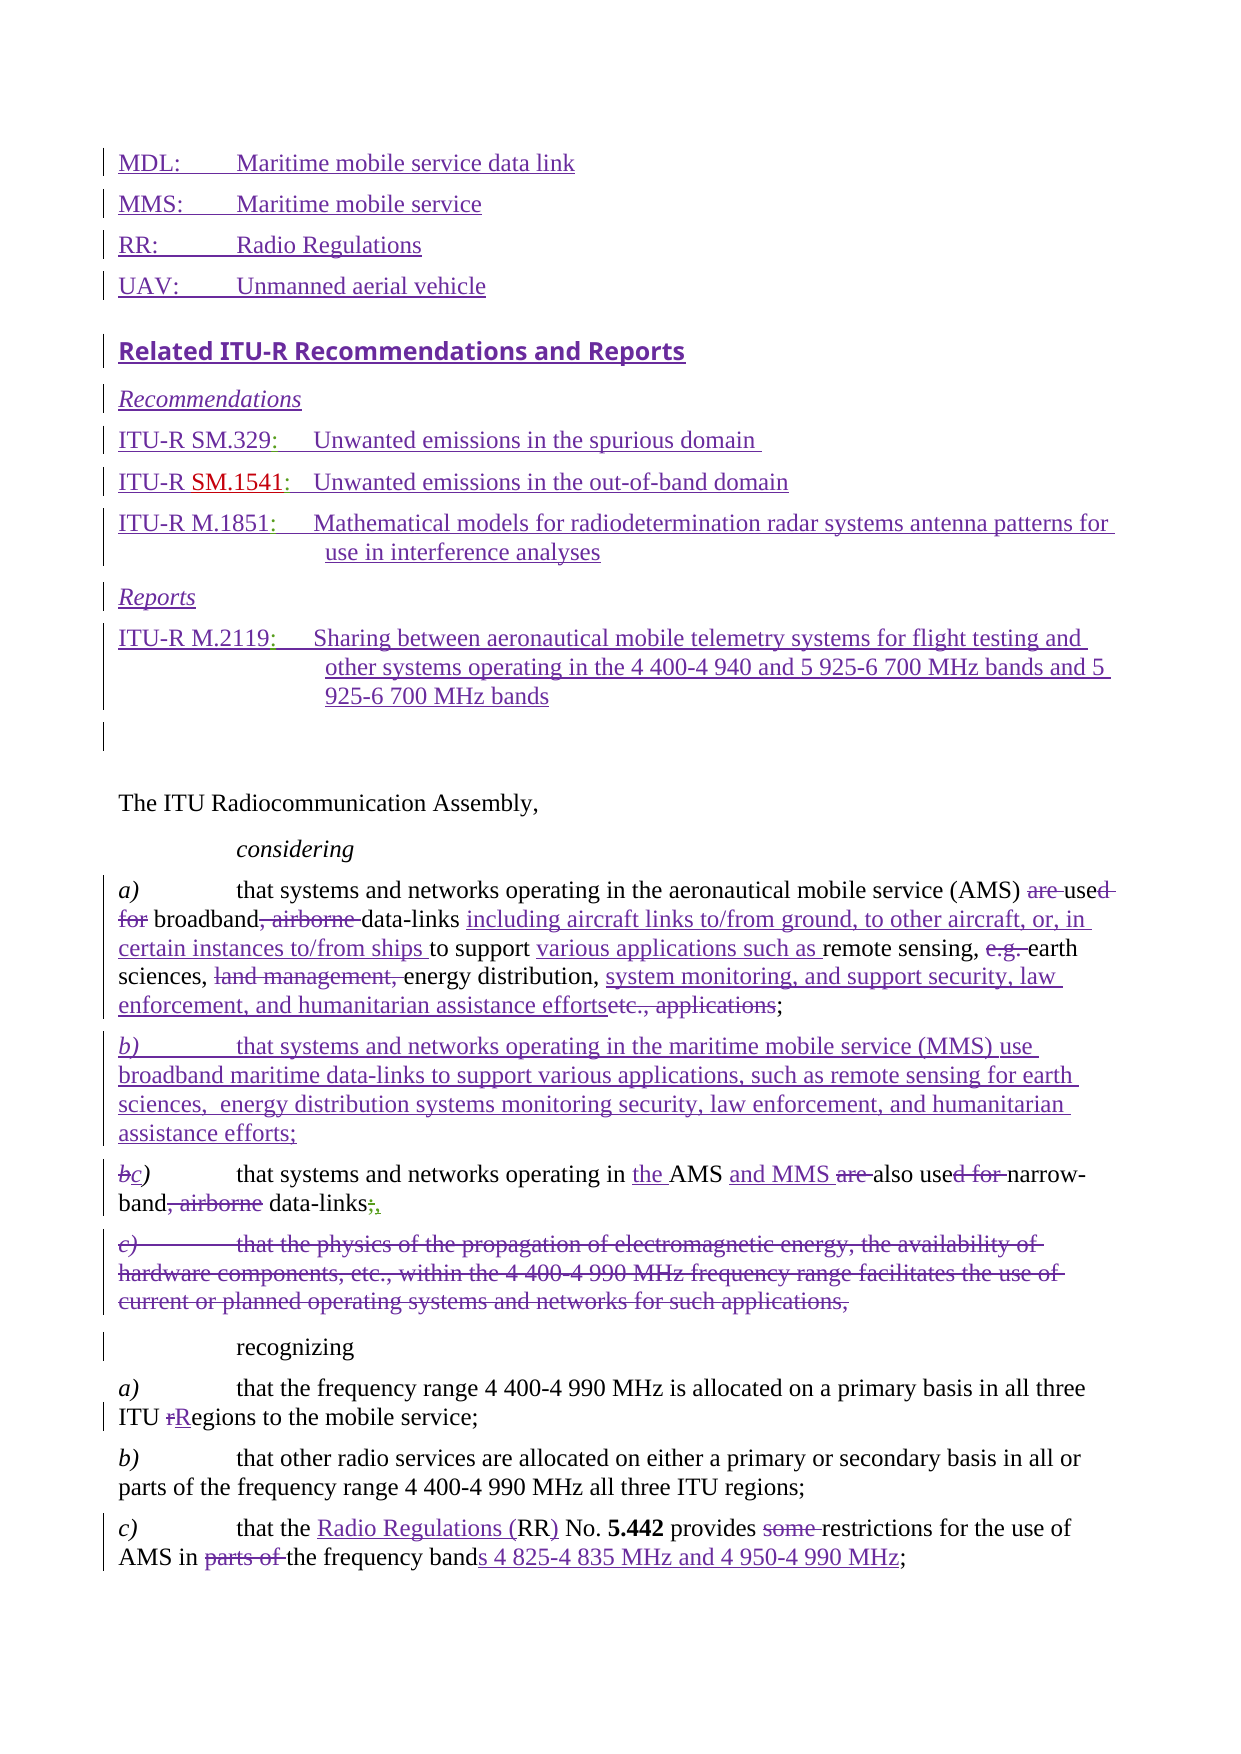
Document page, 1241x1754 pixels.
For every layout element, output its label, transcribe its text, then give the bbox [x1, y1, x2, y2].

text ) that systems and networks operating in AMS also usenarrow-band data-links [118, 1159, 1122, 1216]
text c) that the RR No. 5.442 provides restrictions for the use of AMS in the frequency band; [118, 1513, 1122, 1571]
text The ITU Radiocommunication Assembly, [118, 788, 1122, 817]
text recognizing [236, 1332, 1122, 1361]
text b) that other radio services are allocated on either a primary or secondary basis in all or parts of the frequency range 4 400-4 990 MHz all three ITU regions; [118, 1443, 1122, 1501]
text considering [236, 834, 1122, 863]
text a) that systems and networks operating in the aeronautical mobile service (AMS) use broadbanddata-links to support remote sensing, earth sciences, energy distribution, ; [118, 875, 1122, 1019]
text a) that the frequency range 4 400-4 990 MHz is allocated on a primary basis in all three ITU egions to the mobile service; [118, 1373, 1122, 1431]
